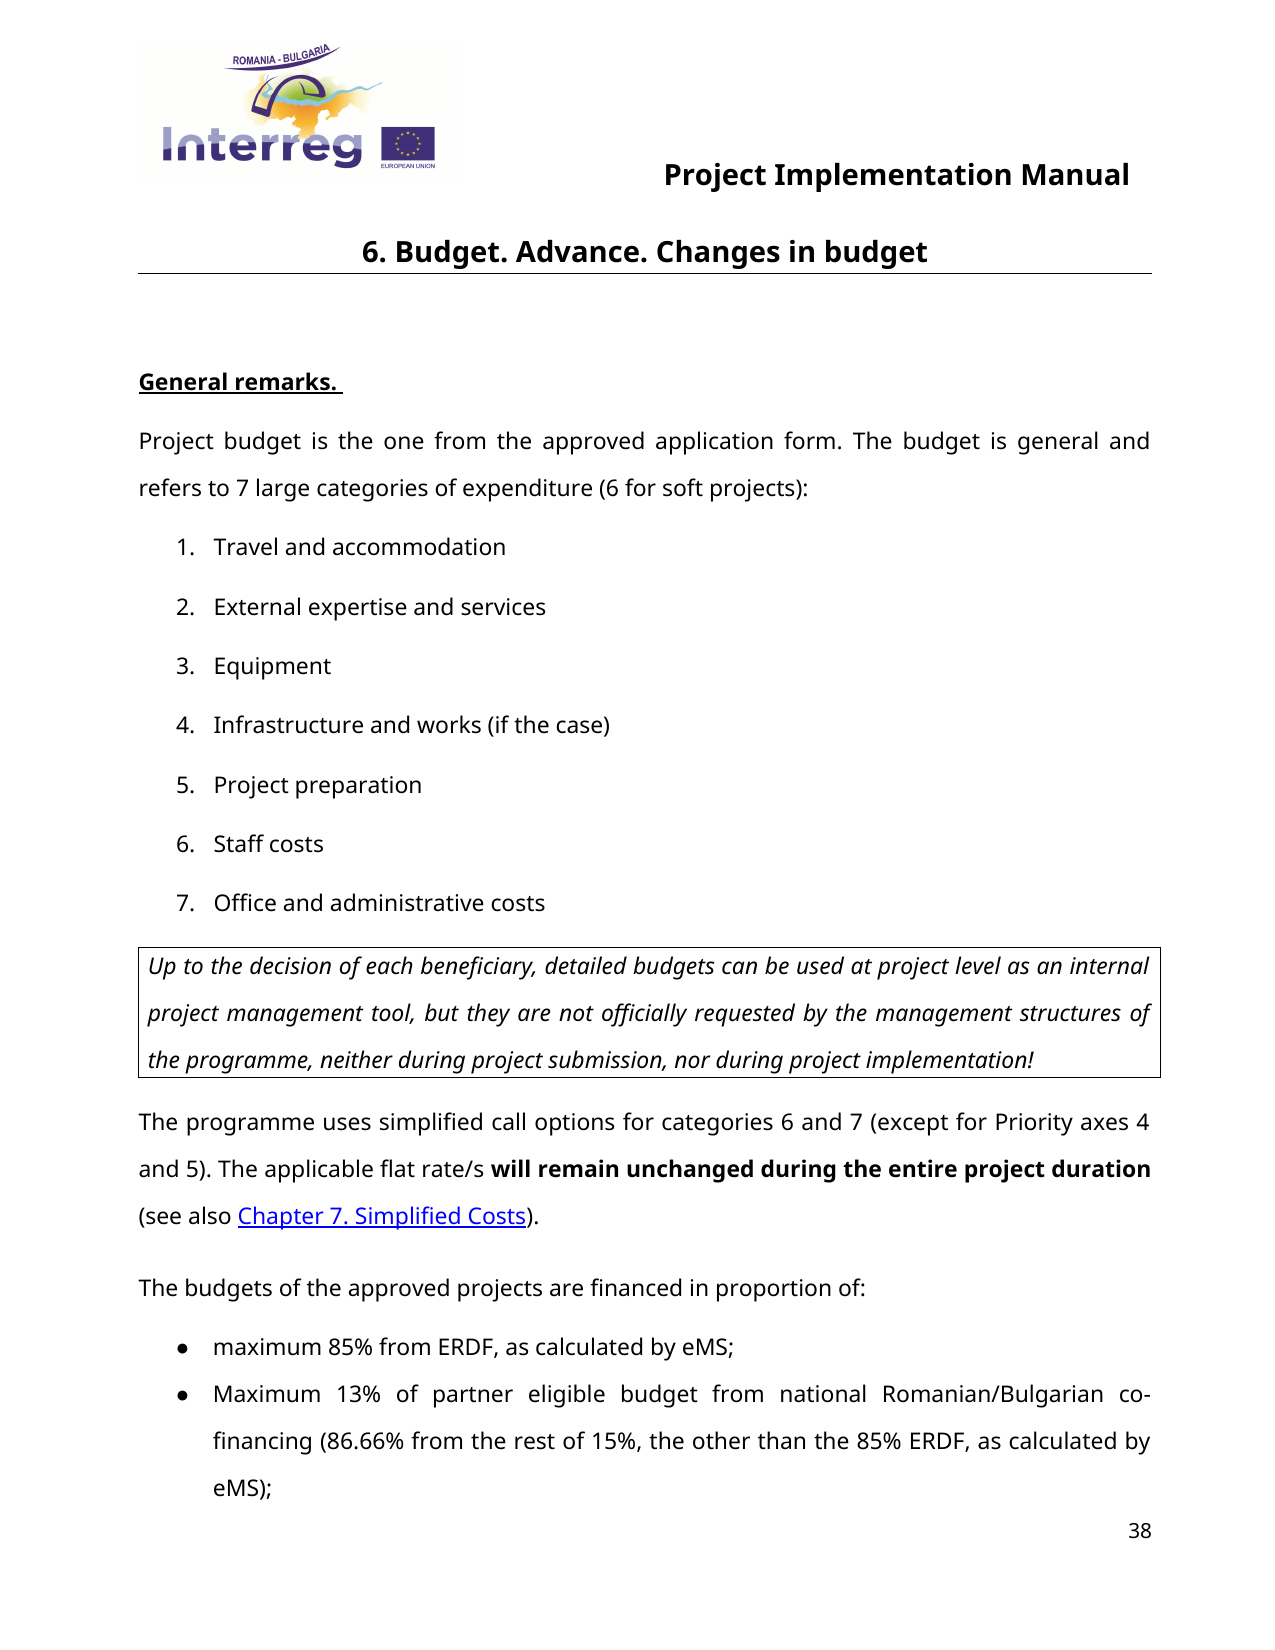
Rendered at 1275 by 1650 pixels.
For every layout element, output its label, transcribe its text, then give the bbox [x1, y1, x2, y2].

list Office and administrative costs [176, 887, 1152, 919]
text General remarks. [138, 366, 1152, 397]
list Travel and accommodation [176, 531, 1152, 562]
list External expertise and services [176, 591, 1152, 622]
list Staff costs [176, 828, 1152, 859]
list Maximum 13% of partner eligible budget from national Romanian/Bulgarian co-financing (86.66% from the rest of 15%, the other than the 85% ERDF, as calculated by eMS); [175, 1378, 1152, 1503]
text 6. Budget. Advance. Changes in budget [138, 231, 1152, 273]
text The budgets of the approved projects are financed in proportion of: [138, 1272, 1152, 1303]
list Project preparation [176, 769, 1152, 800]
text The programme uses simplified call options for categories 6 and 7 (except for Priority axes 4 and 5). The applicable flat rate/s will remain unchanged during the entire project duration (see also Chapter 7. Simplified Costs). [138, 1106, 1152, 1231]
text Up to the decision of each beneficiary, detailed budgets can be used at project level as an internal project management tool, but they are not officially requested by the management structures of the programme, neither during project submission, nor during project implementation! [139, 948, 1160, 1077]
list maximum 85% from ERDF, as calculated by eMS; [175, 1331, 1152, 1362]
list Infrastructure and works (if the case) [176, 709, 1152, 741]
text Project budget is the one from the approved application form. The budget is general and refers to 7 large categories of expenditure (6 for soft projects): [138, 425, 1152, 503]
list Equipment [176, 650, 1152, 681]
picture [138, 44, 461, 185]
